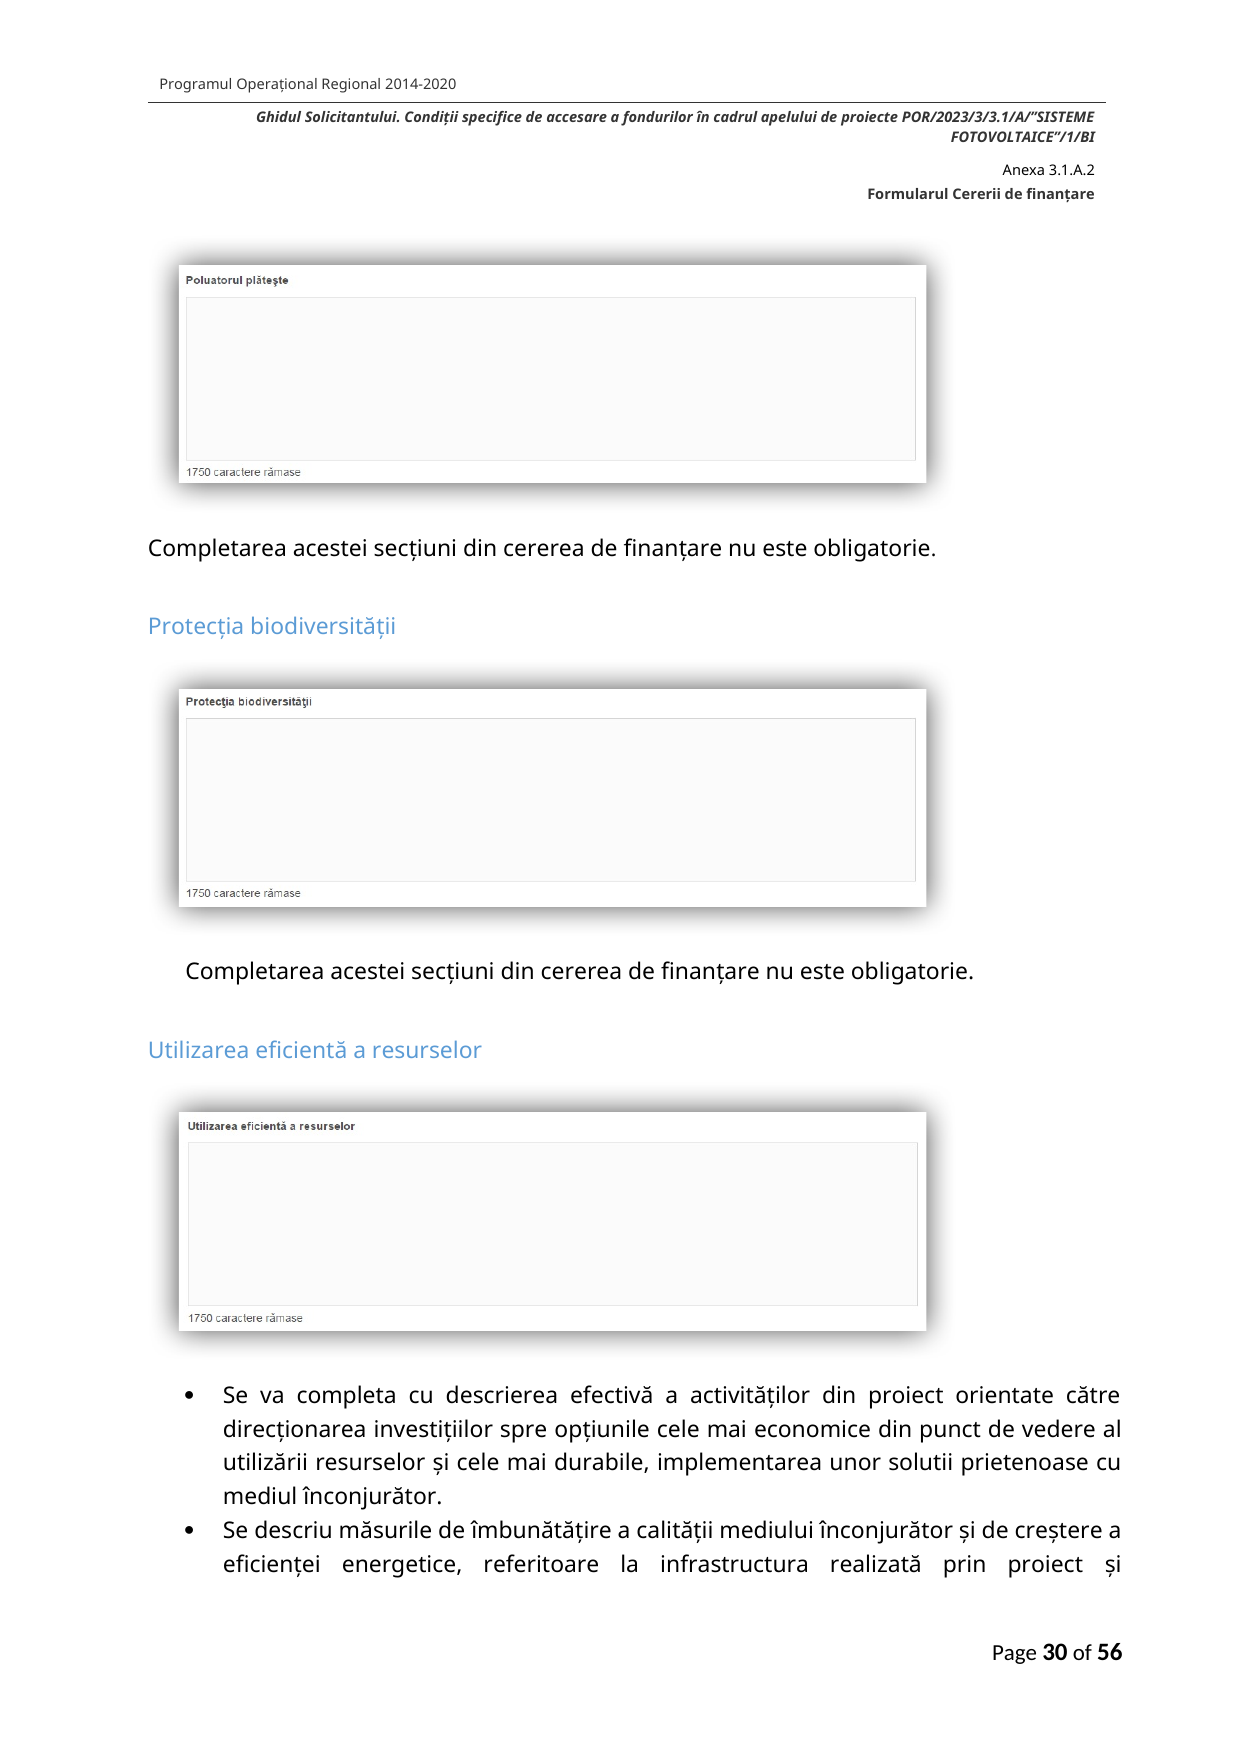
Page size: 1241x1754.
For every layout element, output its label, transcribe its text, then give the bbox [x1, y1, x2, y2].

list Se va completa cu descrierea efectivă a activităţilor din proiect orientate către direcționarea investițiilor spre opțiunile cele mai economice din punct de vedere al utilizării resurselor și cele mai durabile, implementarea unor solutii prietenoase cu mediul înconjurător. [185, 1379, 1122, 1511]
text Utilizarea eficientă a resurselor [148, 1034, 1122, 1065]
picture [178, 265, 927, 483]
picture [178, 689, 927, 907]
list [185, 1514, 1122, 1579]
text Completarea acestei secțiuni din cererea de finanțare nu este obligatorie. [185, 955, 1122, 986]
text Protecția biodiversității [148, 610, 1122, 641]
text Completarea acestei secțiuni din cererea de finanțare nu este obligatorie. [148, 532, 1122, 563]
picture [178, 1112, 927, 1331]
